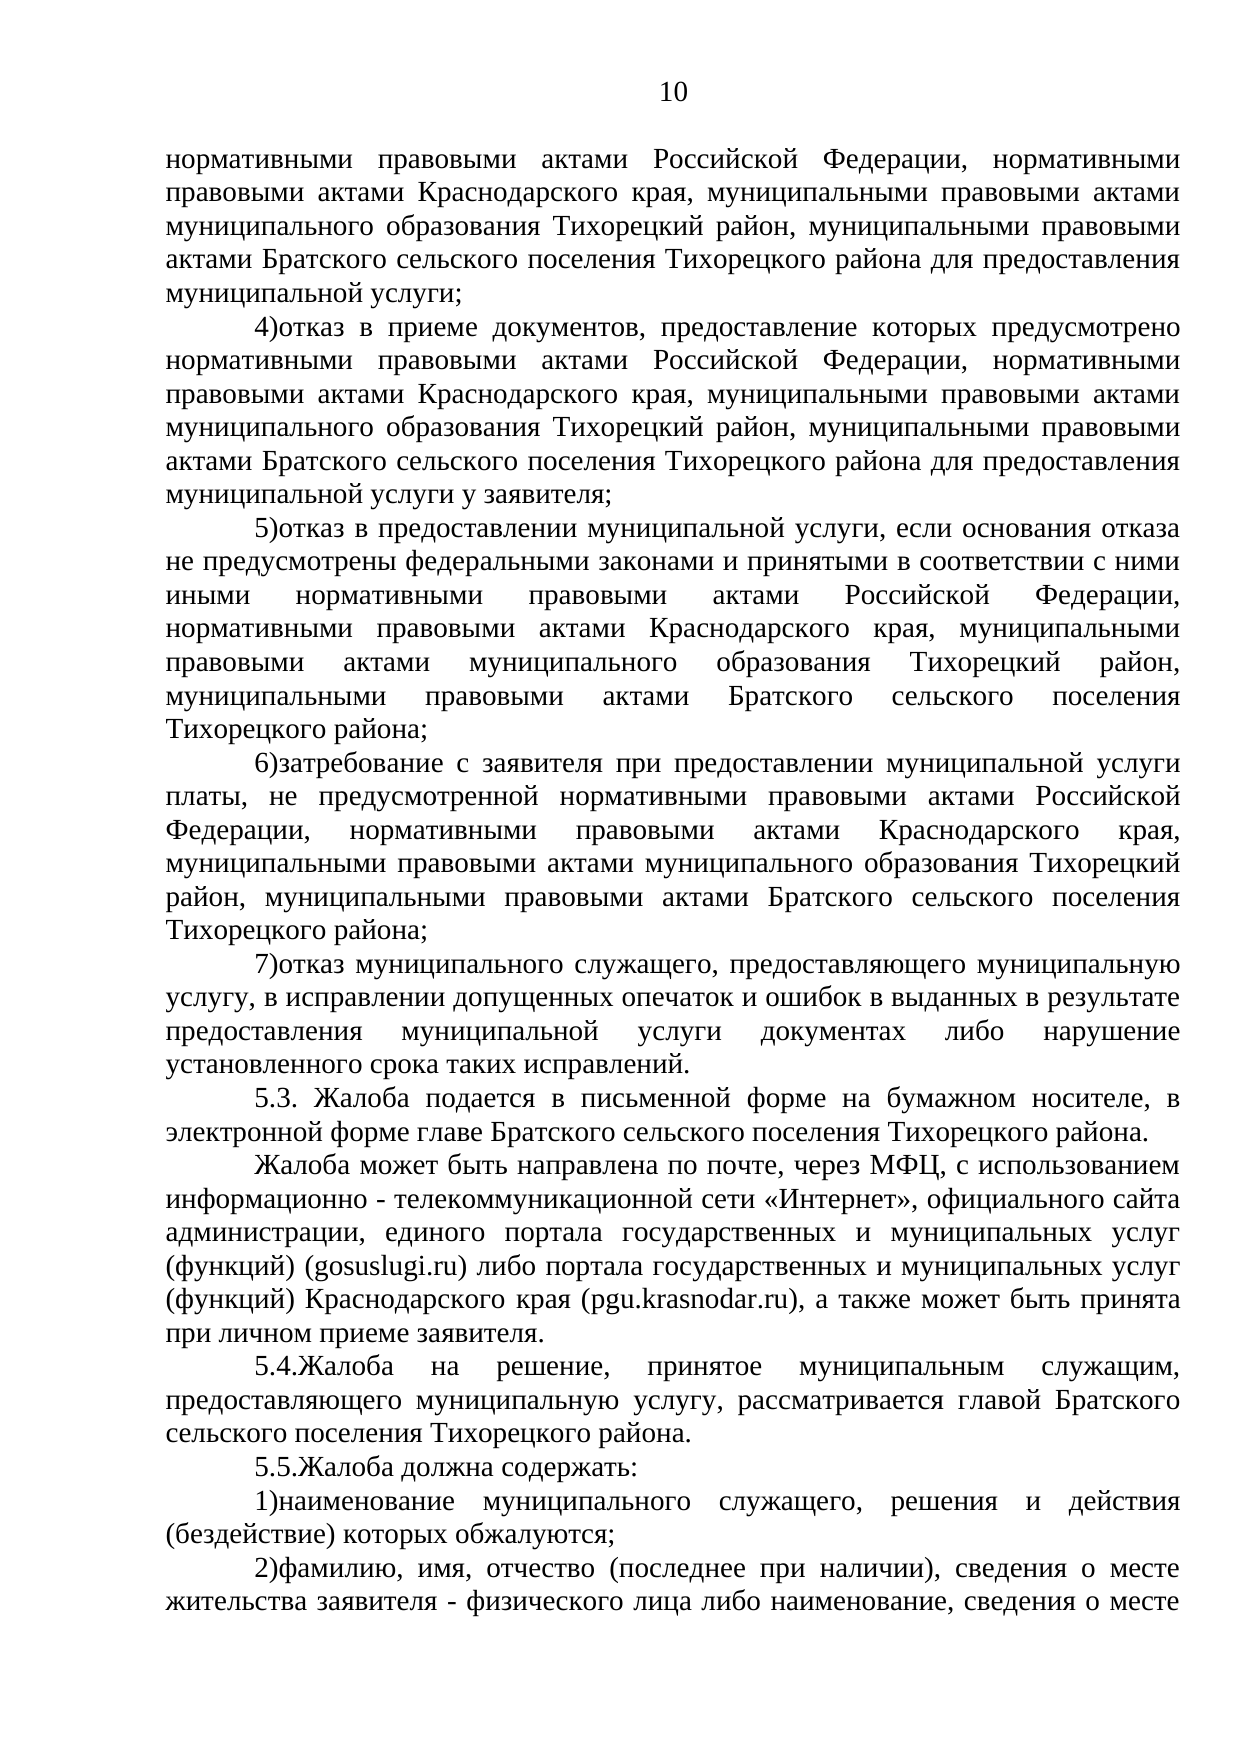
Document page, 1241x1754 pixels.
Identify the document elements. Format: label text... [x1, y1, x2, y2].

text 5.5.Жалоба должна содержать: [165, 1449, 1181, 1483]
text Жалоба может быть направлена по почте, через МФЦ, с использованием информационно - телекоммуникационной сети «Интернет», официального сайта администрации, единого портала государственных и муниципальных услуг (функций) (gosuslugi.ru) либо портала государственных и муниципальных услуг (функций) Краснодарского края (pgu.krasnodar.ru), а также может быть принята при личном приеме заявителя. [165, 1147, 1181, 1348]
text 7)отказ муниципального служащего, предоставляющего муниципальную услугу, в исправлении допущенных опечаток и ошибок в выданных в результате предоставления муниципальной услуги документах либо нарушение установленного срока таких исправлений. [165, 946, 1181, 1080]
text 5.3. Жалоба подается в письменной форме на бумажном носителе, в электронной форме главе Братского сельского поселения Тихорецкого района. [165, 1080, 1181, 1147]
text 5)отказ в предоставлении муниципальной услуги, если основания отказа не предусмотрены федеральными законами и принятыми в соответствии с ними иными нормативными правовыми актами Российской Федерации, нормативными правовыми актами Краснодарского края, муниципальными правовыми актами муниципального образования Тихорецкий район, муниципальными правовыми актами Братского сельского поселения Тихорецкого района; [165, 510, 1181, 745]
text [165, 1550, 1181, 1617]
text 4)отказ в приеме документов, предоставление которых предусмотрено нормативными правовыми актами Российской Федерации, нормативными правовыми актами Краснодарского края, муниципальными правовыми актами муниципального образования Тихорецкий район, муниципальными правовыми актами Братского сельского поселения Тихорецкого района для предоставления муниципальной услуги у заявителя; [165, 309, 1181, 510]
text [165, 141, 1181, 309]
text 6)затребование с заявителя при предоставлении муниципальной услуги платы, не предусмотренной нормативными правовыми актами Российской Федерации, нормативными правовыми актами Краснодарского края, муниципальными правовыми актами муниципального образования Тихорецкий район, муниципальными правовыми актами Братского сельского поселения Тихорецкого района; [165, 745, 1181, 946]
text 5.4.Жалоба на решение, принятое муниципальным служащим, предоставляющего муниципальную услугу, рассматривается главой Братского сельского поселения Тихорецкого района. [165, 1348, 1181, 1449]
text 1)наименование муниципального служащего, решения и действия (бездействие) которых обжалуются; [165, 1483, 1181, 1550]
